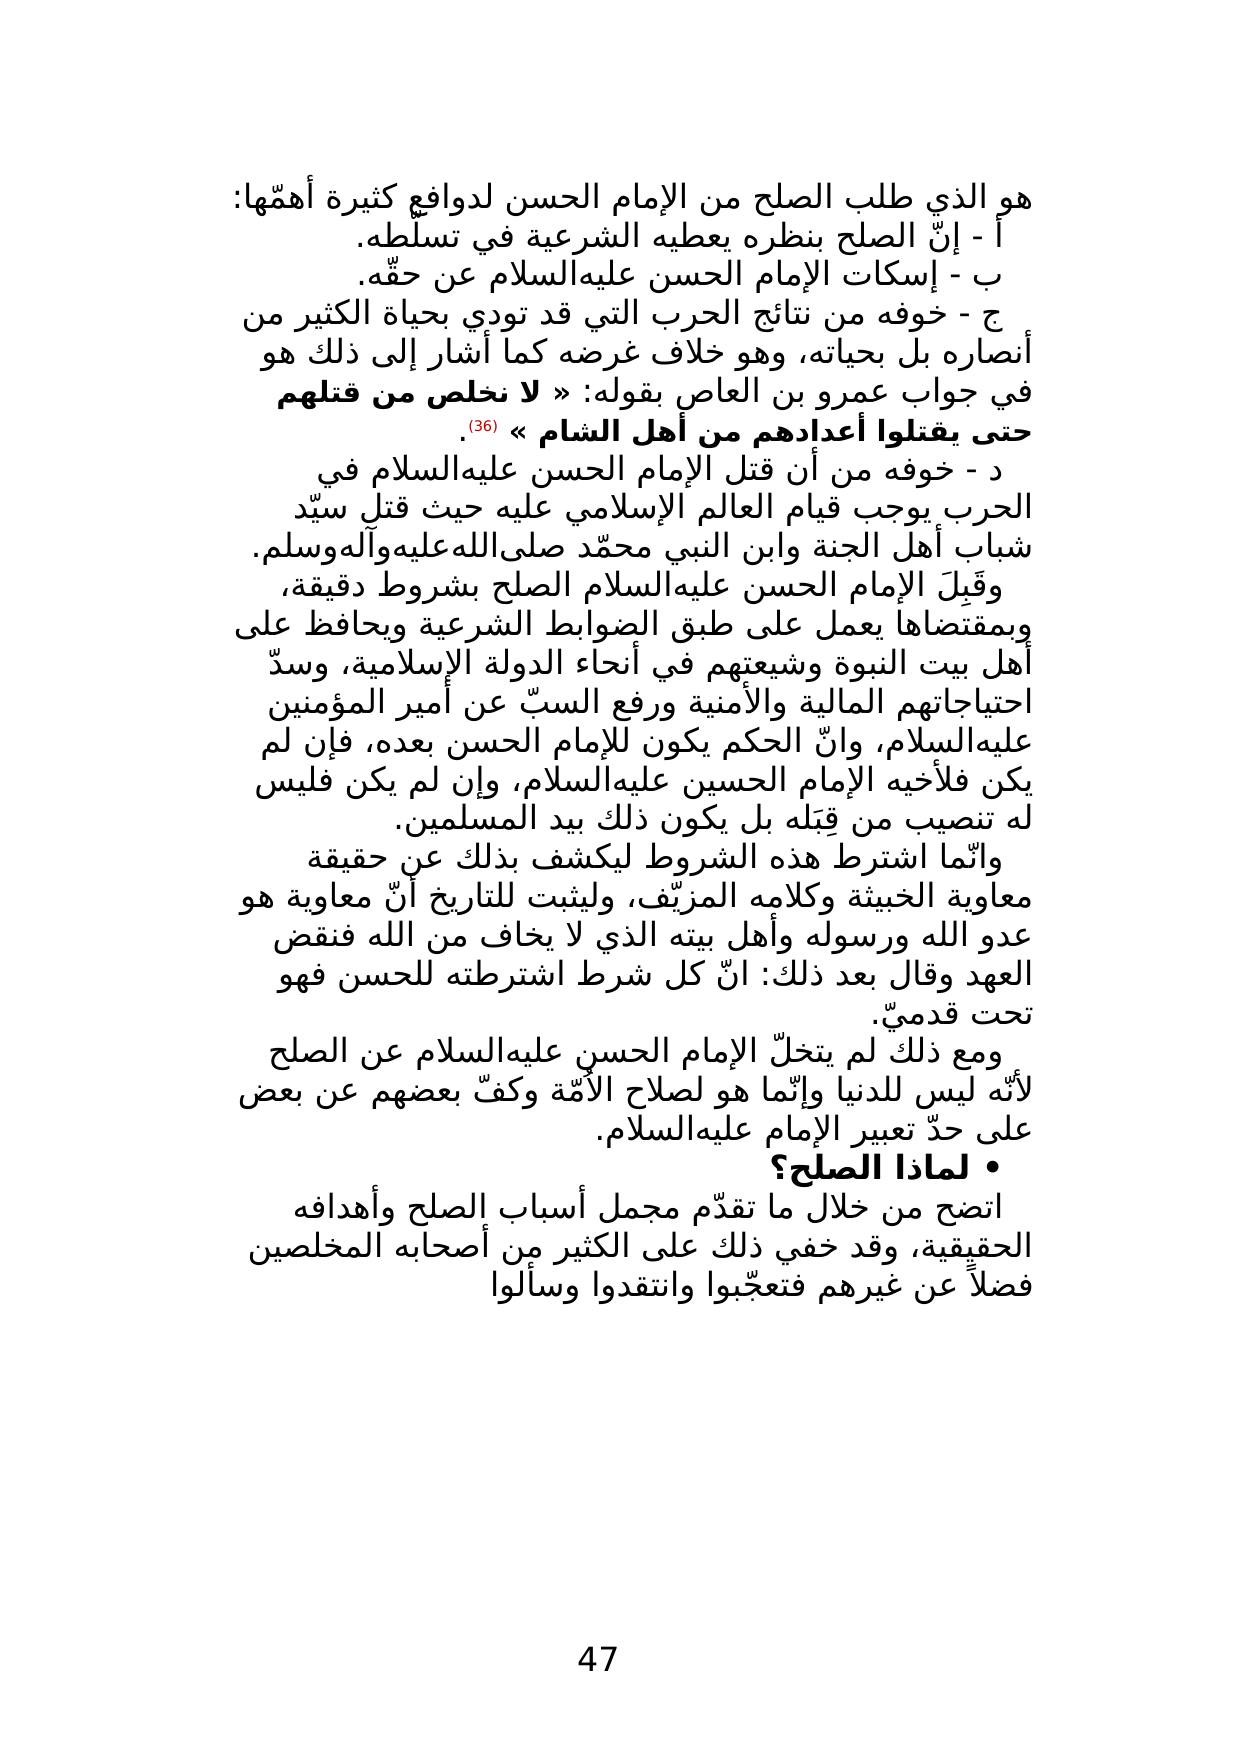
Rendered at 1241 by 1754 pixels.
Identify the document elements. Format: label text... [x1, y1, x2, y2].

text د - خوفه من أن قتل الإمام الحسن عليه‌السلام في الحرب يوجب قيام العالم الإسلامي عليه حيث قتل سيّد شباب أهل الجنة وابن النبي محمّد صلى‌الله‌عليه‌وآله‌وسلم. [222, 449, 1033, 566]
text هو الذي طلب الصلح من الإمام الحسن لدوافع كثيرة أهمّها: [222, 177, 1033, 216]
text وانّما اشترط هذه الشروط ليكشف بذلك عن حقيقة معاوية الخبيثة وكلامه المزيّف، وليثبت للتاريخ أنّ معاوية هو عدو الله ورسوله وأهل بيته الذي لا يخاف من الله فنقض العهد وقال بعد ذلك: انّ كل شرط اشترطته للحسن فهو تحت قدميّ. [222, 838, 1033, 1032]
text ب - إسكات الإمام الحسن عليه‌السلام عن حقّه. [222, 255, 1033, 294]
text • لماذا الصلح؟ [222, 1148, 1033, 1187]
text أ - إنّ الصلح بنظره يعطيه الشرعية في تسلّطه. [222, 216, 1033, 255]
text ج - خوفه من نتائج الحرب التي قد تودي بحياة الكثير من أنصاره بل بحياته، وهو خلاف غرضه كما أشار إلى ذلك هو في جواب عمرو بن العاص بقوله: « لا نخلص من قتلهم حتى يقتلوا أعدادهم من أهل الشام » (36). [222, 294, 1033, 449]
text اتضح من خلال ما تقدّم مجمل أسباب الصلح وأهدافه الحقيقية، وقد خفي ذلك على الكثير من أصحابه المخلصين فضلاً عن غيرهم فتعجّبوا وانتقدوا وسألوا [222, 1187, 1033, 1304]
text وقَبِلَ الإمام الحسن عليه‌السلام الصلح بشروط دقيقة، وبمقتضاها يعمل على طبق الضوابط الشرعية ويحافظ على أهل بيت النبوة وشيعتهم في أنحاء الدولة الإسلامية، وسدّ احتياجاتهم المالية والأمنية ورفع السبّ عن أمير المؤمنين عليه‌السلام، وانّ الحكم يكون للإمام الحسن بعده، فإن لم يكن فلأخيه الإمام الحسين عليه‌السلام، وإن لم يكن فليس له تنصيب من قِبَله بل يكون ذلك بيد المسلمين. [222, 566, 1033, 838]
text ومع ذلك لم يتخلّ الإمام الحسن عليه‌السلام عن الصلح لأنّه ليس للدنيا وإنّما هو لصلاح الاُمّة وكفّ بعضهم عن بعض على حدّ تعبير الإمام عليه‌السلام. [222, 1032, 1033, 1148]
